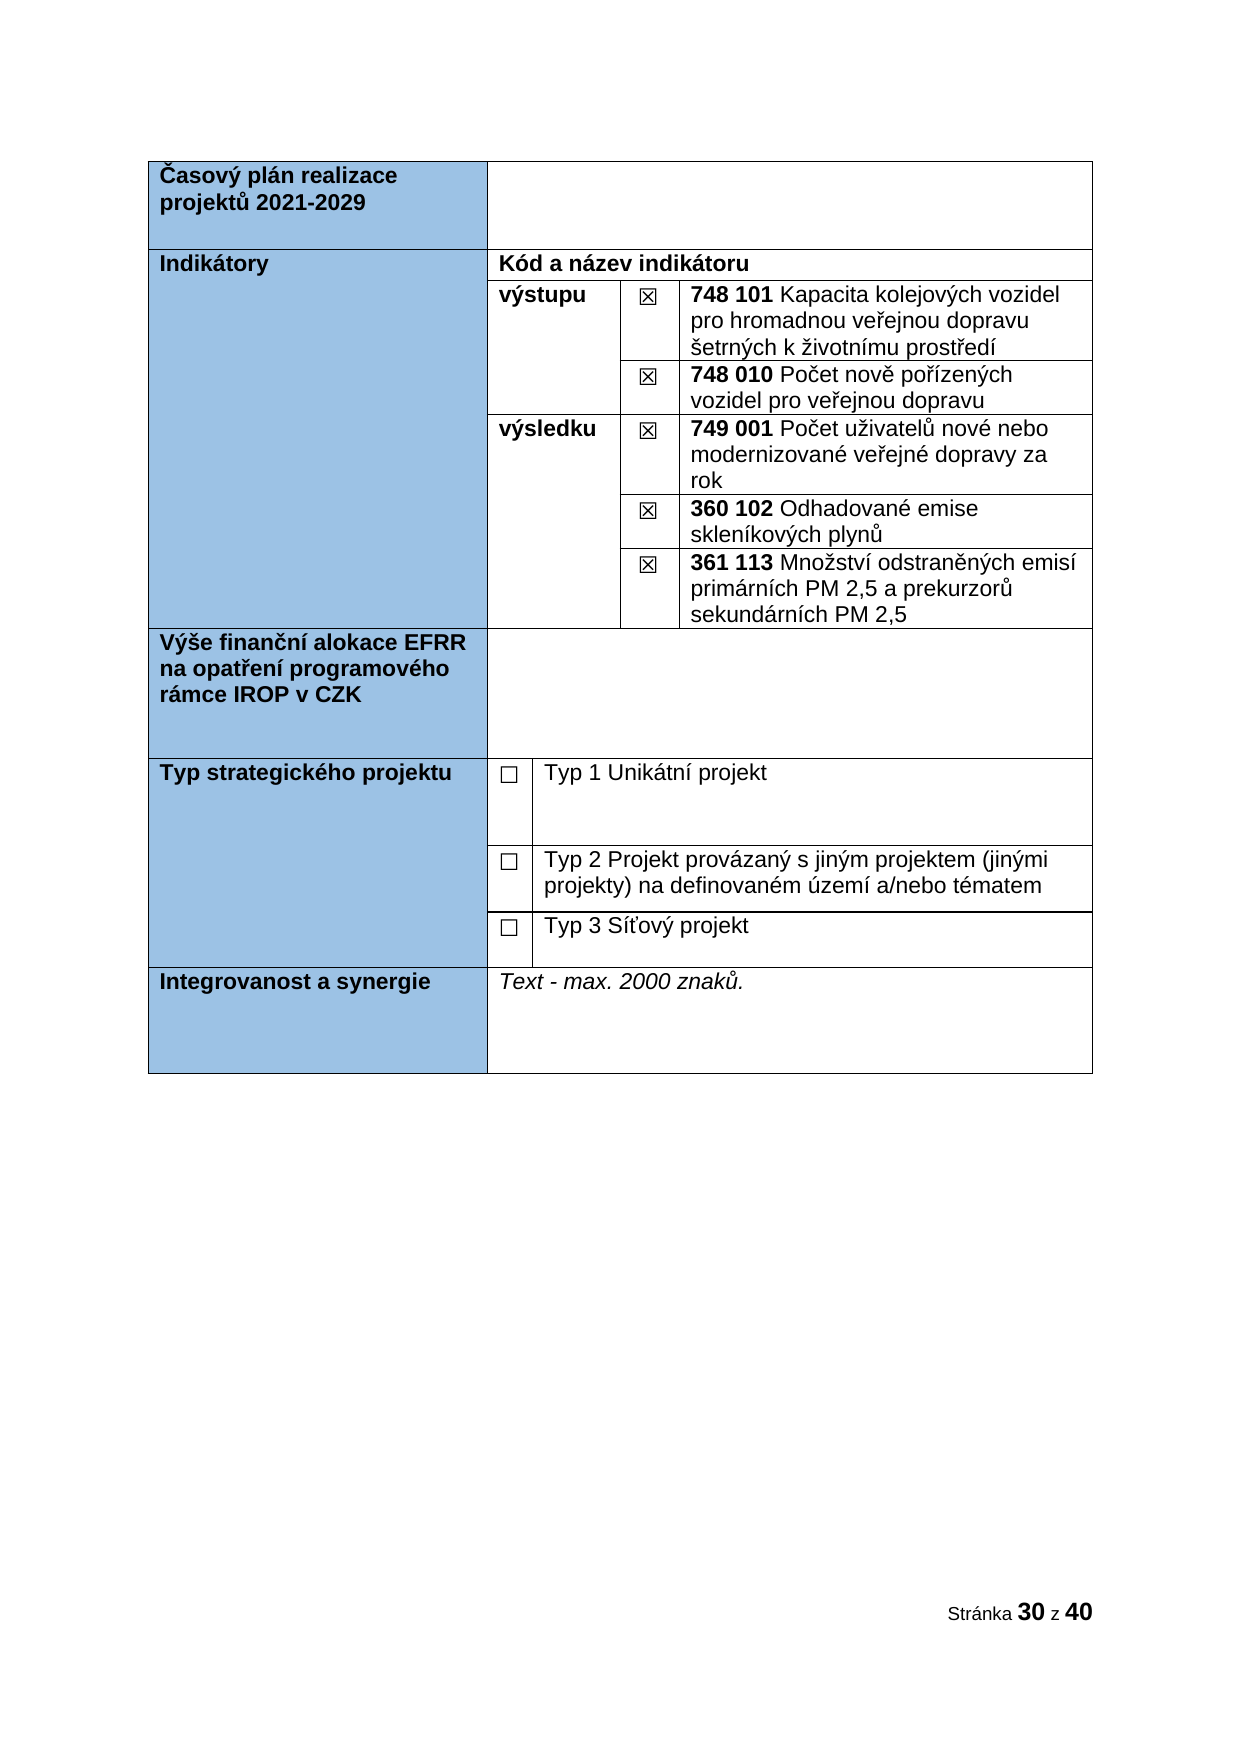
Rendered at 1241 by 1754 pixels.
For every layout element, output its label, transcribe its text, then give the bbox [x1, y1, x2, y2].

table_cell výstupu [488, 281, 620, 414]
table_cell [621, 495, 679, 548]
table_cell Typ 3 Síťový projekt [533, 913, 1092, 967]
table_cell Časový plán realizace projektů 2021-2029 [149, 162, 487, 249]
table_cell 749 001 Počet uživatelů nové nebo modernizované veřejné dopravy za rok [680, 415, 1092, 494]
table_cell [621, 549, 679, 628]
table_cell Výše finanční alokace EFRR na opatření programového rámce IROP v CZK [149, 629, 487, 758]
table_cell 360 102 Odhadované emise skleníkových plynů [680, 495, 1092, 548]
table_cell 748 101 Kapacita kolejových vozidel pro hromadnou veřejnou dopravu šetrných k životnímu prostředí [680, 281, 1092, 360]
table_cell Integrovanost a synergie [149, 968, 487, 1073]
table_cell [488, 162, 1092, 249]
table_cell Typ 2 Projekt provázaný s jiným projektem (jinými projekty) na definovaném území a/nebo tématem [533, 846, 1092, 911]
table_cell výsledku [488, 415, 620, 628]
table_cell [488, 759, 532, 845]
table_cell Typ strategického projektu [149, 759, 487, 967]
table_cell 361 113 Množství odstraněných emisí primárních PM 2,5 a prekurzorů sekundárních PM 2,5 [680, 549, 1092, 628]
table_cell 748 010 Počet nově pořízených vozidel pro veřejnou dopravu [680, 361, 1092, 414]
table_cell Text - max. 2000 znaků. [488, 968, 1092, 1073]
table_cell [621, 361, 679, 414]
table_cell [621, 281, 679, 360]
table_cell [621, 415, 679, 494]
table_cell [488, 629, 1092, 758]
table_cell Indikátory [149, 250, 487, 628]
table_cell Kód a název indikátoru [488, 250, 1092, 280]
table_cell Typ 1 Unikátní projekt [533, 759, 1092, 845]
